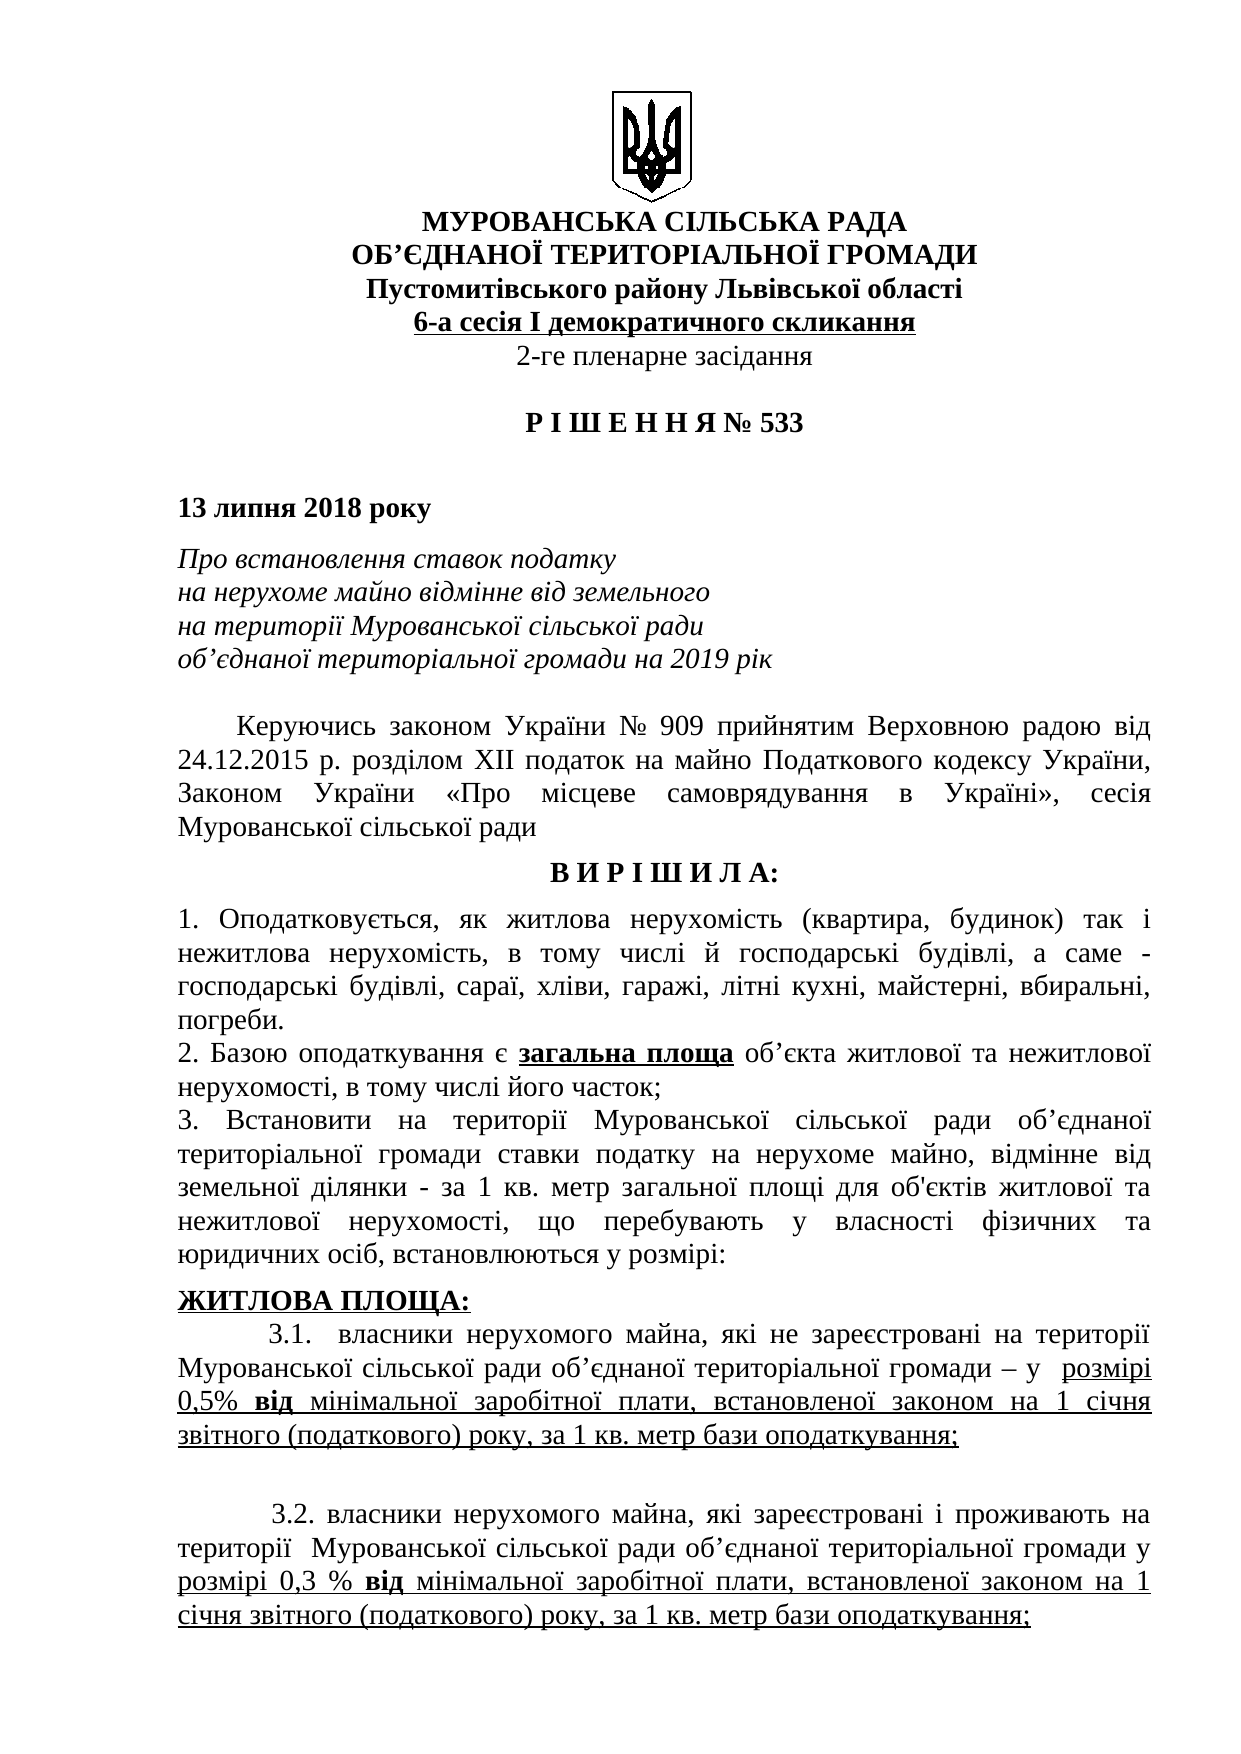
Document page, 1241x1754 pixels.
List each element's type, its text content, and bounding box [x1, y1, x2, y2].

text 2-ге пленарне засідання [177, 338, 1152, 372]
text на нерухоме майно відмінне від земельного [177, 574, 1152, 608]
picture [608, 91, 697, 204]
text на території Мурованської сільської ради [177, 608, 1152, 641]
text об’єднаної територіальної громади на 2019 рік [177, 641, 1152, 675]
text 3.2. власники нерухомого майна, які зареєстровані і проживають на території Мурованської сільської ради об’єднаної територіальної громади у розмірі 0,3 % від мінімальної заробітної плати, встановленої законом на 1 січня звітного (податкового) року, за 1 кв. метр бази оподаткування; [177, 1496, 1152, 1631]
text Пустомитівського району Львівської області [177, 271, 1152, 304]
text ЖИТЛОВА ПЛОЩА: [177, 1283, 1152, 1316]
text 13 липня 2018 року [177, 490, 1152, 523]
text 2. Базою оподаткування є загальна площа об’єкта житлової та нежитлової нерухомості, в тому числі його часток; [177, 1035, 1152, 1102]
text ОБ’ЄДНАНОЇ ТЕРИТОРІАЛЬНОЇ ГРОМАДИ [177, 237, 1152, 271]
text 3.1. власники нерухомого майна, які не зареєстровані на території Мурованської сільської ради об’єднаної територіальної громади – у розмірі 0,5% від мінімальної заробітної плати, встановленої законом на 1 січня звітного (податкового) року, за 1 кв. метр бази оподаткування; [177, 1414, 1152, 1450]
text 3. Встановити на території Мурованської сільської ради об’єднаної територіальної громади ставки податку на нерухоме майно, відмінне від земельної ділянки - за 1 кв. метр загальної площі для об'єктів житлової та нежитлової нерухомості, що перебувають у власності фізичних та юридичних осіб, встановлюються у розмірі: [177, 1102, 1152, 1270]
text Р І Ш Е Н Н Я № 533 [177, 405, 1152, 439]
text 1. Оподатковується, як житлова нерухомість (квартира, будинок) так і нежитлова нерухомість, в тому числі й господарські будівлі, а саме - господарські будівлі, сараї, хліви, гаражі, літні кухні, майстерні, вбиральні, погреби. [177, 901, 1152, 1035]
text 6-а сесія І демократичного скликання [177, 304, 1152, 338]
text Керуючись законом України № 909 прийнятим Верховною радою від 24.12.2015 р. розділом XII податок на майно Податкового кодексу України, Законом України «Про місцеве самоврядування в Україні», сесія Мурованської сільської ради [177, 708, 1152, 843]
text Про встановлення ставок податку [177, 541, 1152, 574]
text МУРОВАНСЬКА СІЛЬСЬКА РАДА [177, 89, 1152, 237]
text В И Р І Ш И Л А: [177, 855, 1152, 889]
text 3.1. власники нерухомого майна, які не зареєстровані на території Мурованської сільської ради об’єднаної територіальної громади – у розмірі 0,5% від мінімальної заробітної плати, встановленої законом на 1 січня звітного (податкового) року, за 1 кв. метр бази оподаткування; [177, 1316, 1152, 1412]
